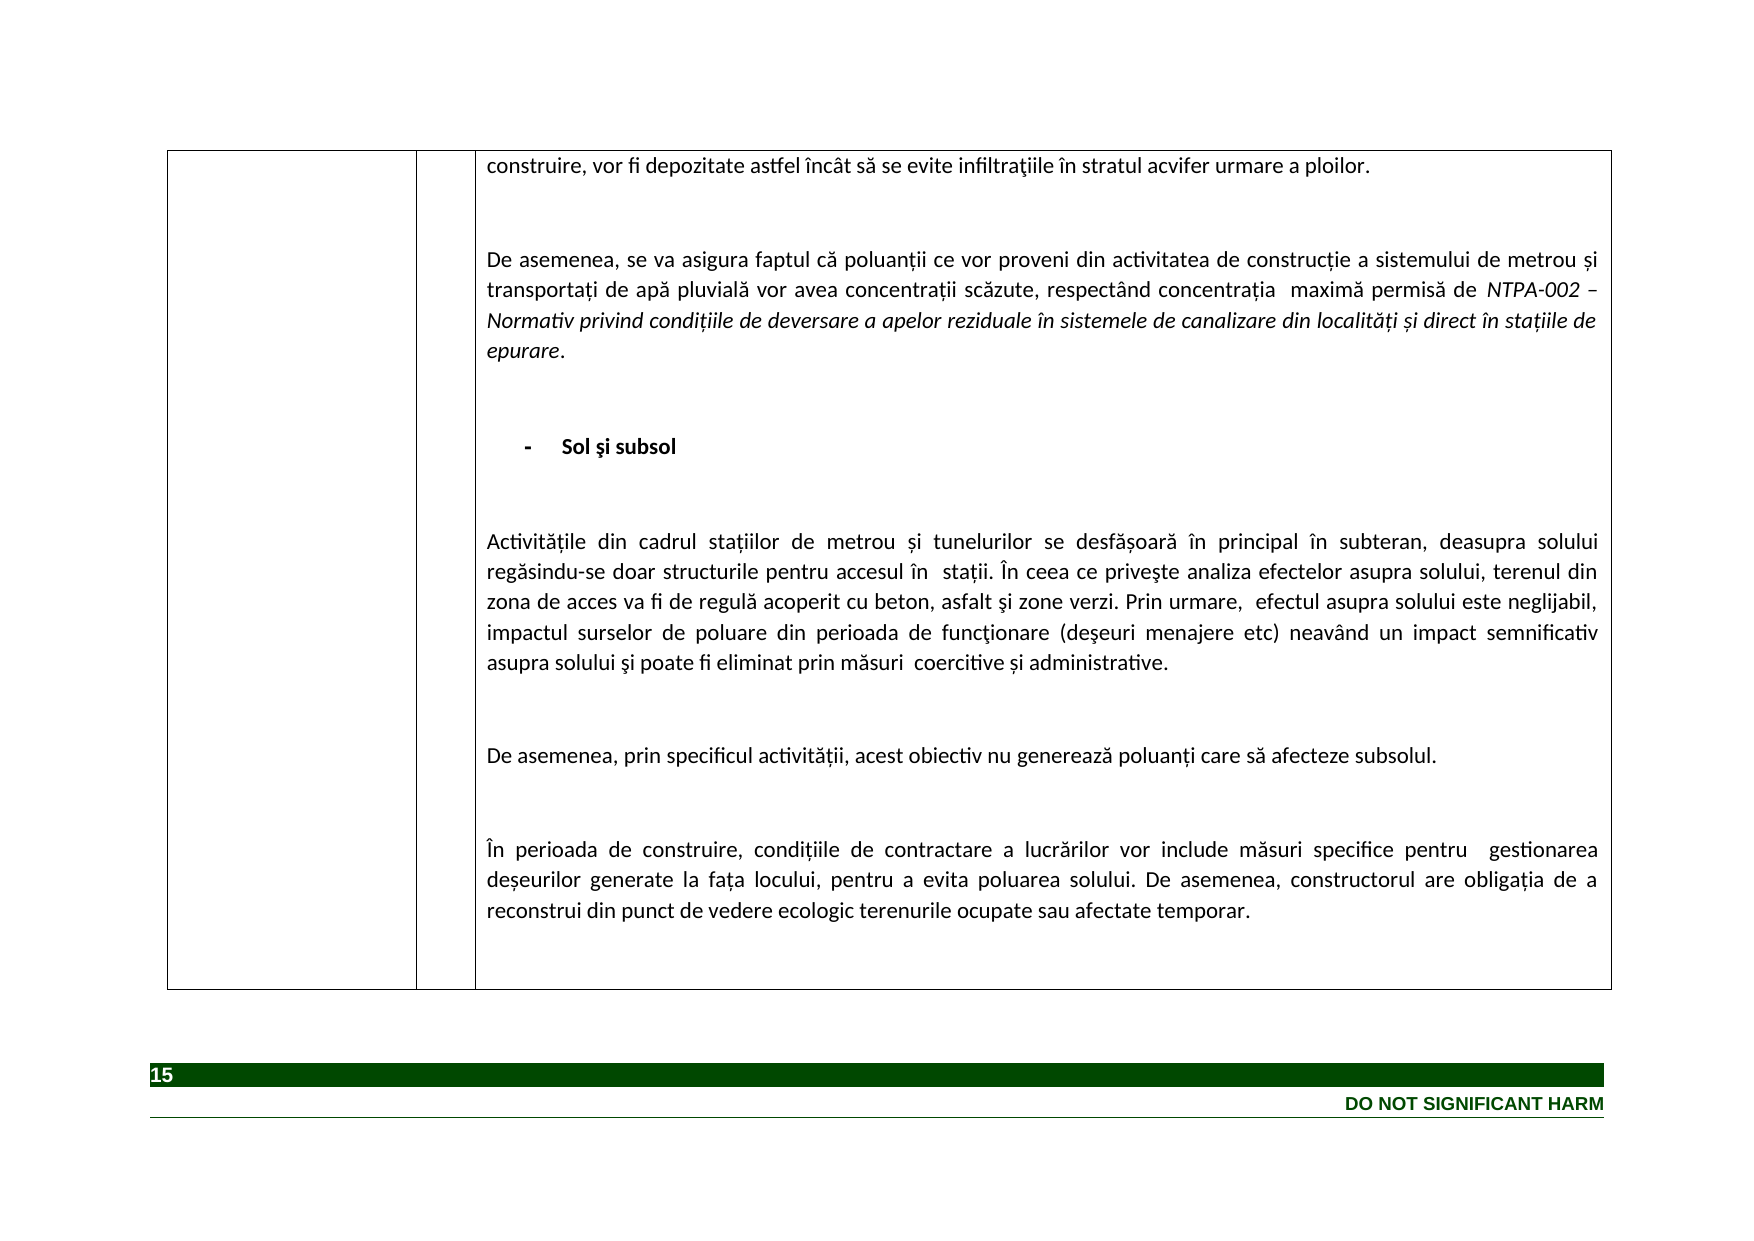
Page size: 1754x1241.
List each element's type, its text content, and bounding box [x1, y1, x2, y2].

table_cell X [417, 151, 475, 989]
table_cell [168, 151, 416, 989]
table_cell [476, 151, 1611, 989]
